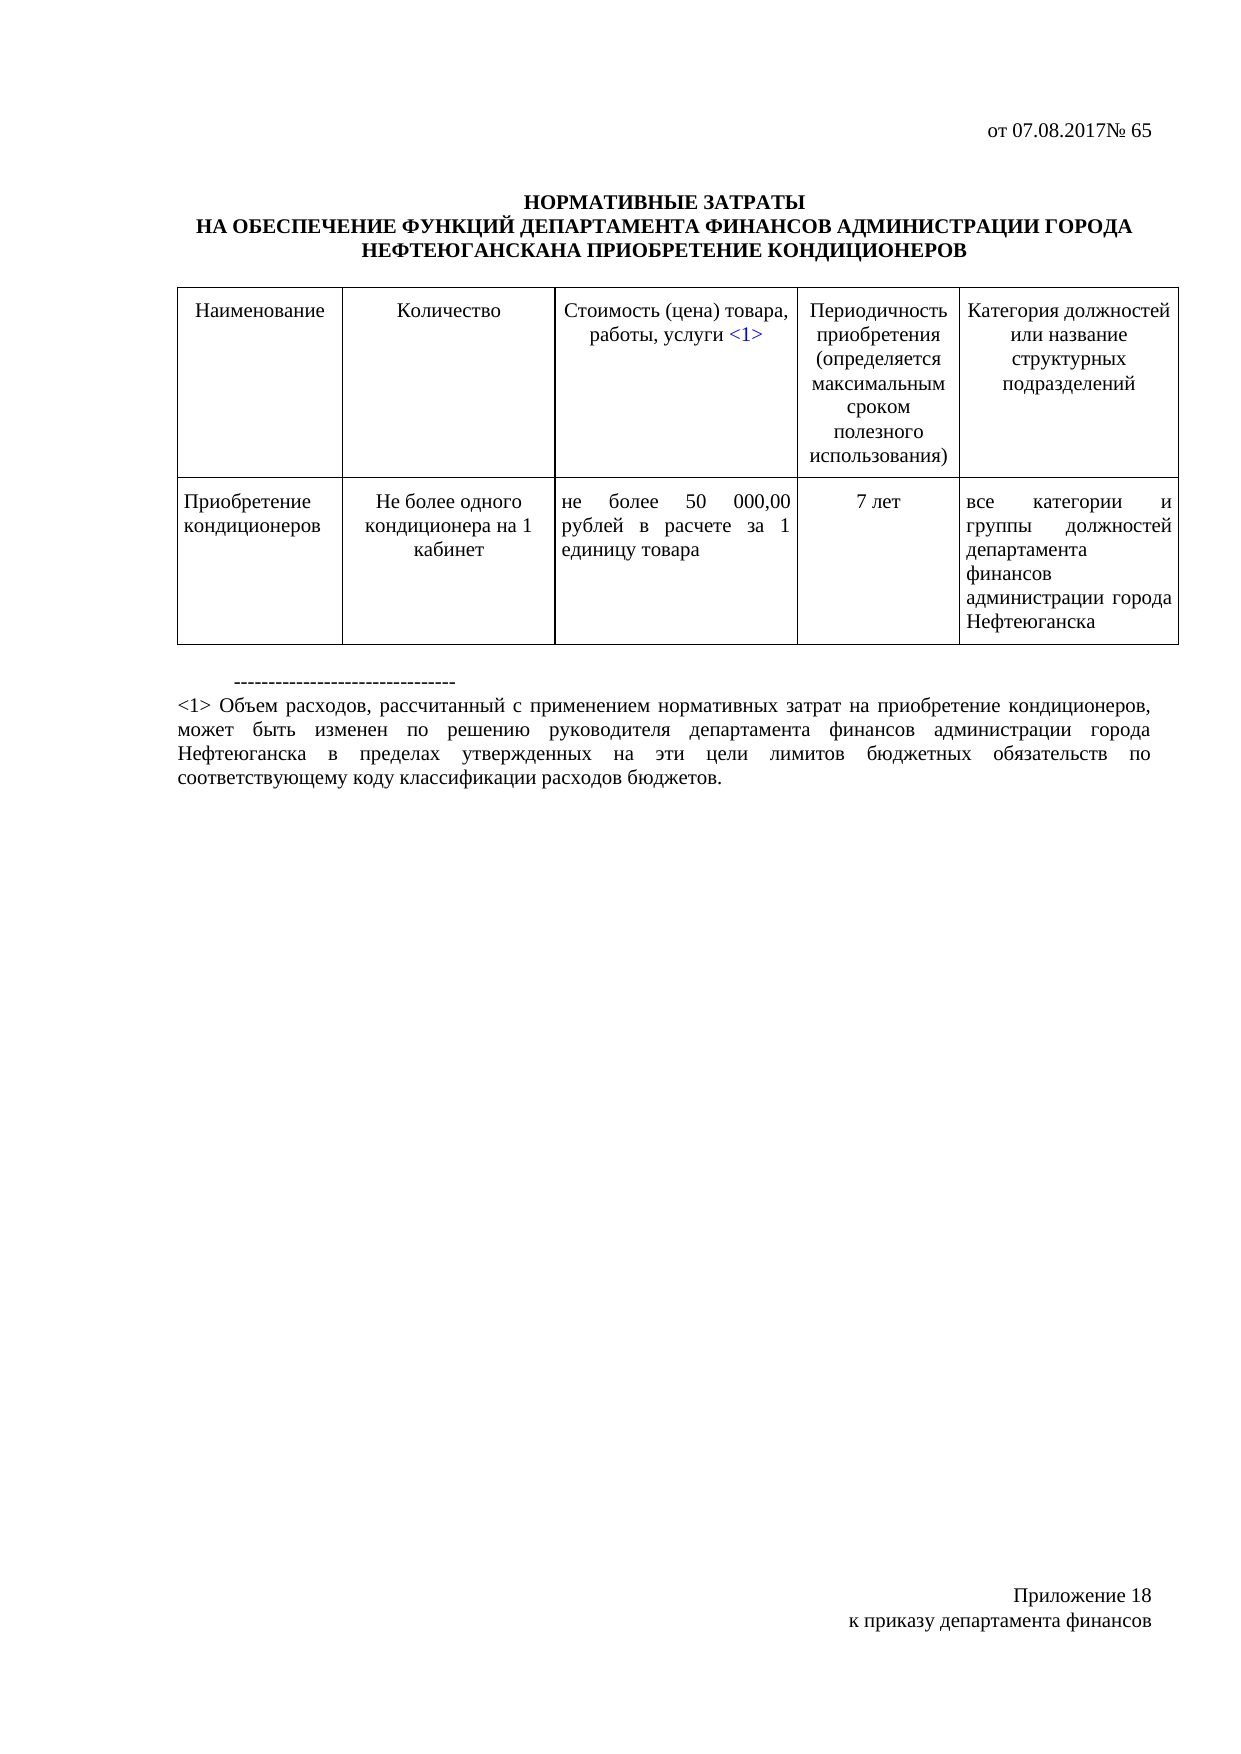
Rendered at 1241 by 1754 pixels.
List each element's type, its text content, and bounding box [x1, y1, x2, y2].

table_cell Приобретение кондиционеров [178, 478, 342, 644]
table_cell не более 50 000,00 рублей в расчете за 1 единицу товара [556, 478, 797, 644]
table_cell Не более одного кондиционера на 1 кабинет [343, 478, 554, 644]
table_cell все категории и группы должностей департамента финансов администрации города Нефтеюганска [960, 478, 1178, 644]
table_header Категория должностей или название структурных подразделений [960, 288, 1178, 477]
title НОРМАТИВНЫЕ ЗАТРАТЫ [177, 190, 1152, 214]
table_header Количество [343, 288, 554, 477]
text от 07.08.2017№ 65 [177, 118, 1152, 142]
table_cell 7 лет [798, 478, 959, 644]
table_header Периодичность приобретения (определяется максимальным сроком полезного использования) [798, 288, 959, 477]
text к приказу департамента финансов [177, 1607, 1152, 1632]
table_header Наименование [178, 288, 342, 477]
text Приложение 18 [177, 1583, 1152, 1607]
text -------------------------------- [177, 669, 1152, 693]
text <1> Объем расходов, рассчитанный с применением нормативных затрат на приобретение кондиционеров, может быть изменен по решению руководителя департамента финансов администрации города Нефтеюганска в пределах утвержденных на эти цели лимитов бюджетных обязательств по соответствующему коду классификации расходов бюджетов. [177, 693, 1152, 789]
table_header Стоимость (цена) товара, работы, услуги <1> [556, 288, 797, 477]
title НА ОБЕСПЕЧЕНИЕ ФУНКЦИЙ ДЕПАРТАМЕНТА ФИНАНСОВ АДМИНИСТРАЦИИ ГОРОДА НЕФТЕЮГАНСКАНА ПРИОБРЕТЕНИЕ КОНДИЦИОНЕРОВ [177, 214, 1152, 262]
